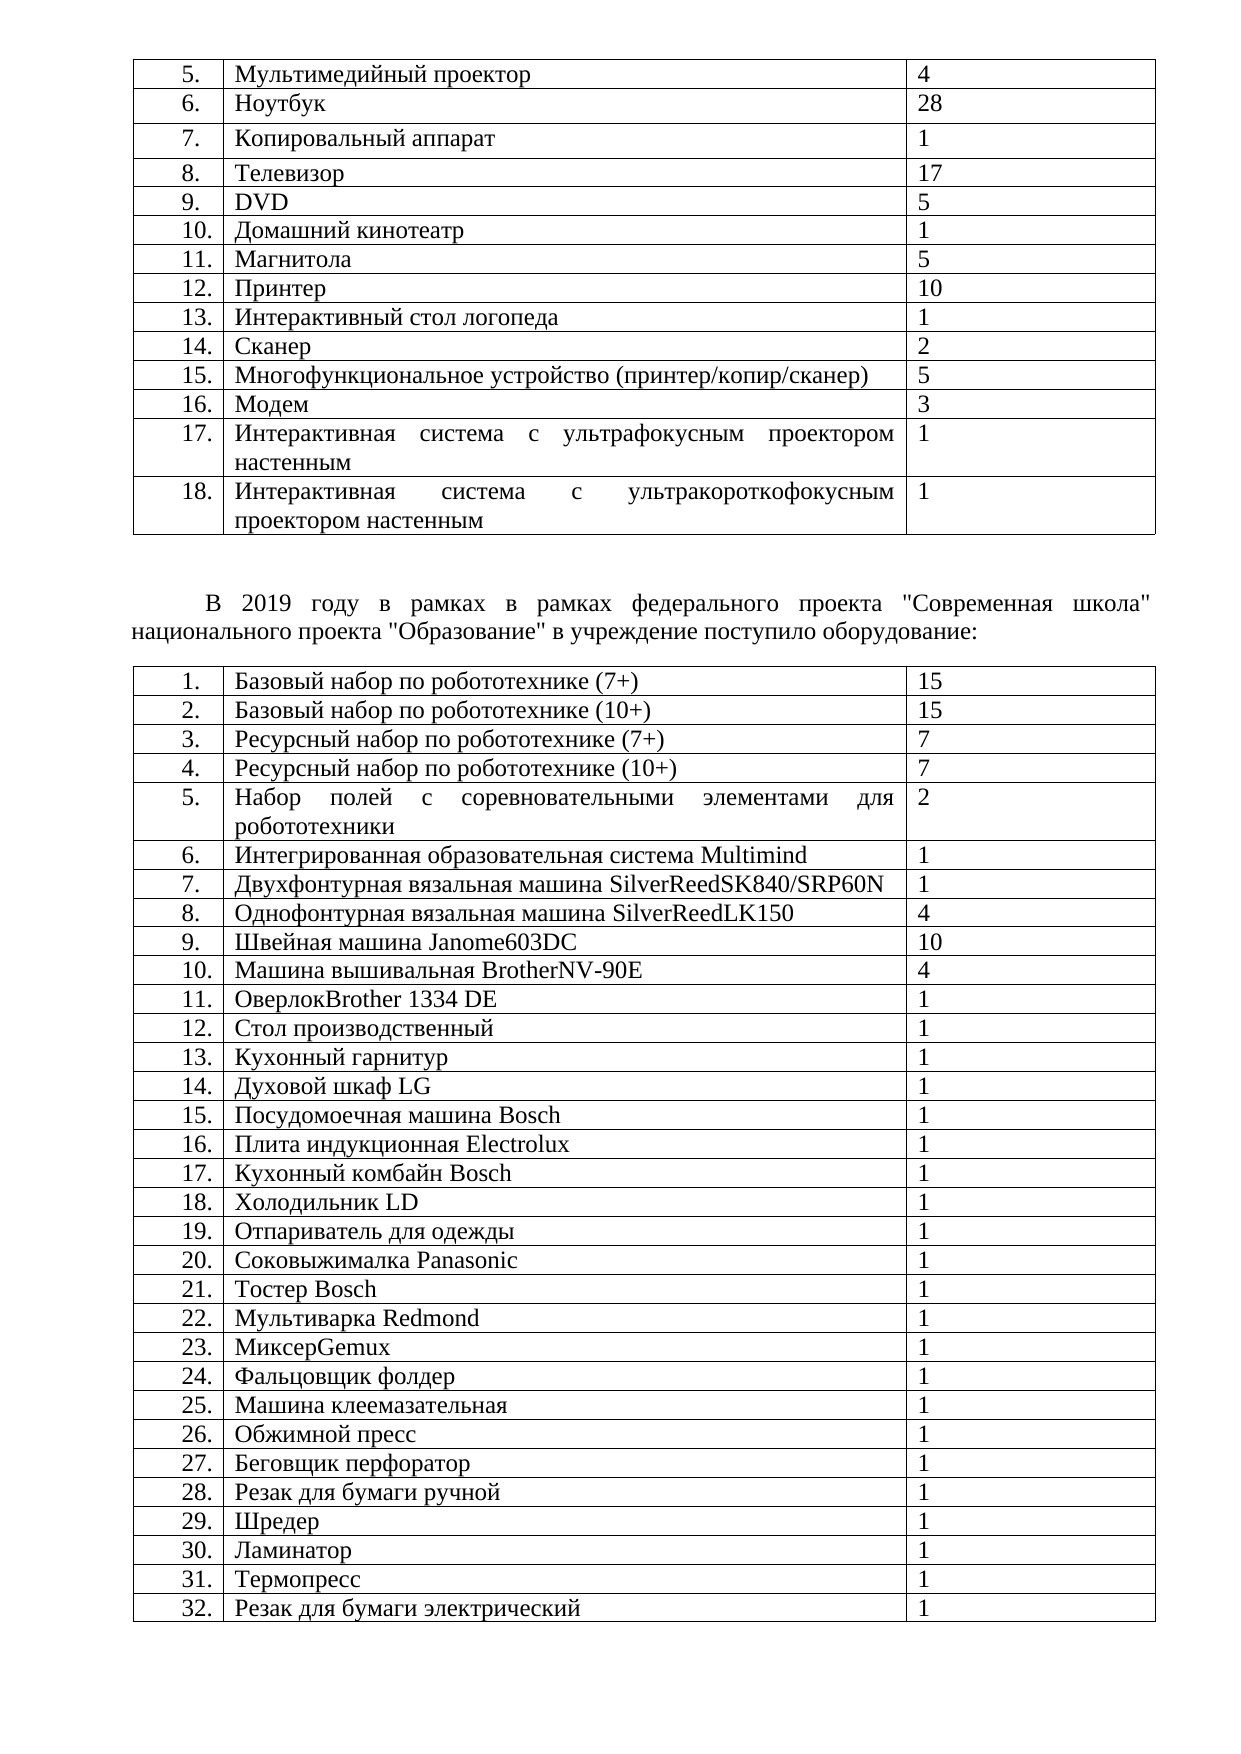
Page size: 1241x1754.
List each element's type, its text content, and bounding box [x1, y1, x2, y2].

table_cell Интерактивная система с ультракороткофокусным проектором настенным [224, 477, 906, 533]
table_cell 1 [907, 1333, 1155, 1361]
table_cell 1 [907, 1536, 1155, 1563]
table_cell Модем [224, 390, 906, 418]
table_cell 1 [907, 1304, 1155, 1332]
table_cell Ноутбук [224, 89, 906, 123]
table_cell 1 [907, 1594, 1155, 1621]
table_cell Набор полей с соревновательными элементами для робототехники [224, 783, 906, 839]
table_cell 1 [907, 1362, 1155, 1390]
table_cell Холодильник LD [224, 1188, 906, 1216]
table_cell [134, 1333, 223, 1361]
table_cell [134, 1594, 223, 1621]
table_cell Базовый набор по робототехнике (10+) [224, 696, 906, 724]
table_cell Магнитола [224, 245, 906, 273]
table_cell Соковыжималка Panasonic [224, 1246, 906, 1274]
table_cell Копировальный аппарат [224, 124, 906, 157]
table_cell [134, 1536, 223, 1563]
table_cell 28 [907, 89, 1155, 123]
table_cell 1 [907, 1188, 1155, 1216]
table_cell [134, 60, 223, 88]
table_cell 4 [907, 899, 1155, 926]
table_cell Ресурсный набор по робототехнике (7+) [224, 725, 906, 753]
table_cell Обжимной пресс [224, 1420, 906, 1448]
table_cell [134, 1217, 223, 1245]
table_cell ОверлокBrother 1334 DE [224, 985, 906, 1013]
table_cell [134, 1507, 223, 1534]
table_cell 10 [907, 274, 1155, 302]
table_cell [134, 1362, 223, 1390]
table_cell 1 [907, 419, 1155, 476]
table_cell 1 [907, 985, 1155, 1013]
table_cell Посудомоечная машина Bosch [224, 1101, 906, 1129]
table_cell 2 [907, 783, 1155, 839]
table_header [134, 667, 223, 695]
table_cell [134, 332, 223, 360]
table_cell 1 [907, 1507, 1155, 1534]
table_cell Машина вышивальная BrotherNV-90E [224, 956, 906, 984]
table_cell [134, 696, 223, 724]
table_cell [134, 1130, 223, 1158]
table_cell [134, 245, 223, 273]
table_cell [134, 390, 223, 418]
table_cell [134, 159, 223, 186]
table_cell [134, 956, 223, 984]
text В 2019 году в рамках в рамках федерального проекта "Современная школа" национального проекта "Образование" в учреждение поступило оборудование: [131, 588, 1152, 645]
table_cell [134, 303, 223, 331]
table_cell Ресурсный набор по робототехнике (10+) [224, 754, 906, 782]
table_cell 1 [907, 1391, 1155, 1419]
table_cell 2 [907, 332, 1155, 360]
table_cell Сканер [224, 332, 906, 360]
table_cell DVD [224, 187, 906, 215]
table_cell Тостер Bosch [224, 1275, 906, 1303]
table_cell [134, 985, 223, 1013]
table_cell Беговщик перфоратор [224, 1449, 906, 1477]
table_cell 1 [907, 1275, 1155, 1303]
table_cell 1 [907, 1478, 1155, 1506]
table_cell Телевизор [224, 159, 906, 186]
table_cell [134, 725, 223, 753]
table_cell Двухфонтурная вязальная машина SilverReedSK840/SRP60N [224, 870, 906, 897]
table_cell 1 [907, 1072, 1155, 1100]
table_header 15 [907, 667, 1155, 695]
table_cell Домашний кинотеатр [224, 216, 906, 244]
table_cell Многофункциональное устройство (принтер/копир/сканер) [224, 361, 906, 389]
table_cell [134, 477, 223, 533]
table_cell [134, 841, 223, 868]
table_cell Шредер [224, 1507, 906, 1534]
table_cell [134, 1304, 223, 1332]
table_cell [134, 1072, 223, 1100]
table_cell Кухонный комбайн Bosch [224, 1159, 906, 1187]
table_cell Однофонтурная вязальная машина SilverReedLK150 [224, 899, 906, 926]
table_cell 4 [907, 956, 1155, 984]
table_cell [134, 124, 223, 157]
table_cell [134, 419, 223, 476]
table_cell 1 [907, 1043, 1155, 1071]
table_cell 1 [907, 124, 1155, 157]
table_cell 1 [907, 1159, 1155, 1187]
table_cell 7 [907, 725, 1155, 753]
table_cell 5 [907, 361, 1155, 389]
table_cell [134, 187, 223, 215]
table_cell 1 [907, 870, 1155, 897]
table_cell [134, 1246, 223, 1274]
table_cell Мультиварка Redmond [224, 1304, 906, 1332]
table_cell [134, 1275, 223, 1303]
table_cell [134, 89, 223, 123]
table_cell [134, 361, 223, 389]
table_cell [134, 783, 223, 839]
table_cell Машина клеемазательная [224, 1391, 906, 1419]
table_cell [134, 899, 223, 926]
table_cell 10 [907, 927, 1155, 955]
table_cell [134, 1565, 223, 1592]
table_cell [134, 1014, 223, 1042]
table_cell 7 [907, 754, 1155, 782]
table_cell Духовой шкаф LG [224, 1072, 906, 1100]
table_header Базовый набор по робототехнике (7+) [224, 667, 906, 695]
table_cell МиксерGemux [224, 1333, 906, 1361]
table_cell 1 [907, 1420, 1155, 1448]
table_cell [134, 1188, 223, 1216]
table_cell 3 [907, 390, 1155, 418]
table_cell Отпариватель для одежды [224, 1217, 906, 1245]
table_cell 1 [907, 1449, 1155, 1477]
table_cell Резак для бумаги ручной [224, 1478, 906, 1506]
table_cell [134, 216, 223, 244]
table_cell 17 [907, 159, 1155, 186]
table_cell 1 [907, 841, 1155, 868]
table_cell 1 [907, 303, 1155, 331]
table_cell Интерактивный стол логопеда [224, 303, 906, 331]
table_cell Ламинатор [224, 1536, 906, 1563]
table_cell 5 [907, 245, 1155, 273]
table_cell [134, 754, 223, 782]
table_cell Принтер [224, 274, 906, 302]
table_cell [134, 1159, 223, 1187]
table_cell 1 [907, 1101, 1155, 1129]
table_cell [134, 1101, 223, 1129]
table_cell [134, 274, 223, 302]
table_cell Кухонный гарнитур [224, 1043, 906, 1071]
table_cell 4 [907, 60, 1155, 88]
table_cell 15 [907, 696, 1155, 724]
table_cell 1 [907, 1014, 1155, 1042]
table_cell 1 [907, 216, 1155, 244]
table_cell Резак для бумаги электрический [224, 1594, 906, 1621]
table_cell Плита индукционная Electrolux [224, 1130, 906, 1158]
table_cell [134, 1043, 223, 1071]
table_cell Термопресс [224, 1565, 906, 1592]
table_cell 1 [907, 477, 1155, 533]
table_cell 1 [907, 1246, 1155, 1274]
table_cell 1 [907, 1217, 1155, 1245]
table_cell Интерактивная система с ультрафокусным проектором настенным [224, 419, 906, 476]
table_cell [134, 1449, 223, 1477]
table_cell Мультимедийный проектор [224, 60, 906, 88]
table_cell [134, 1478, 223, 1506]
table_cell 1 [907, 1130, 1155, 1158]
table_cell Фальцовщик фолдер [224, 1362, 906, 1390]
table_cell Интегрированная образовательная система Multimind [224, 841, 906, 868]
table_cell [134, 870, 223, 897]
table_cell Стол производственный [224, 1014, 906, 1042]
table_cell [134, 927, 223, 955]
table_cell 1 [907, 1565, 1155, 1592]
table_cell 5 [907, 187, 1155, 215]
table_cell Швейная машина Janome603DC [224, 927, 906, 955]
table_cell [134, 1391, 223, 1419]
table_cell [134, 1420, 223, 1448]
